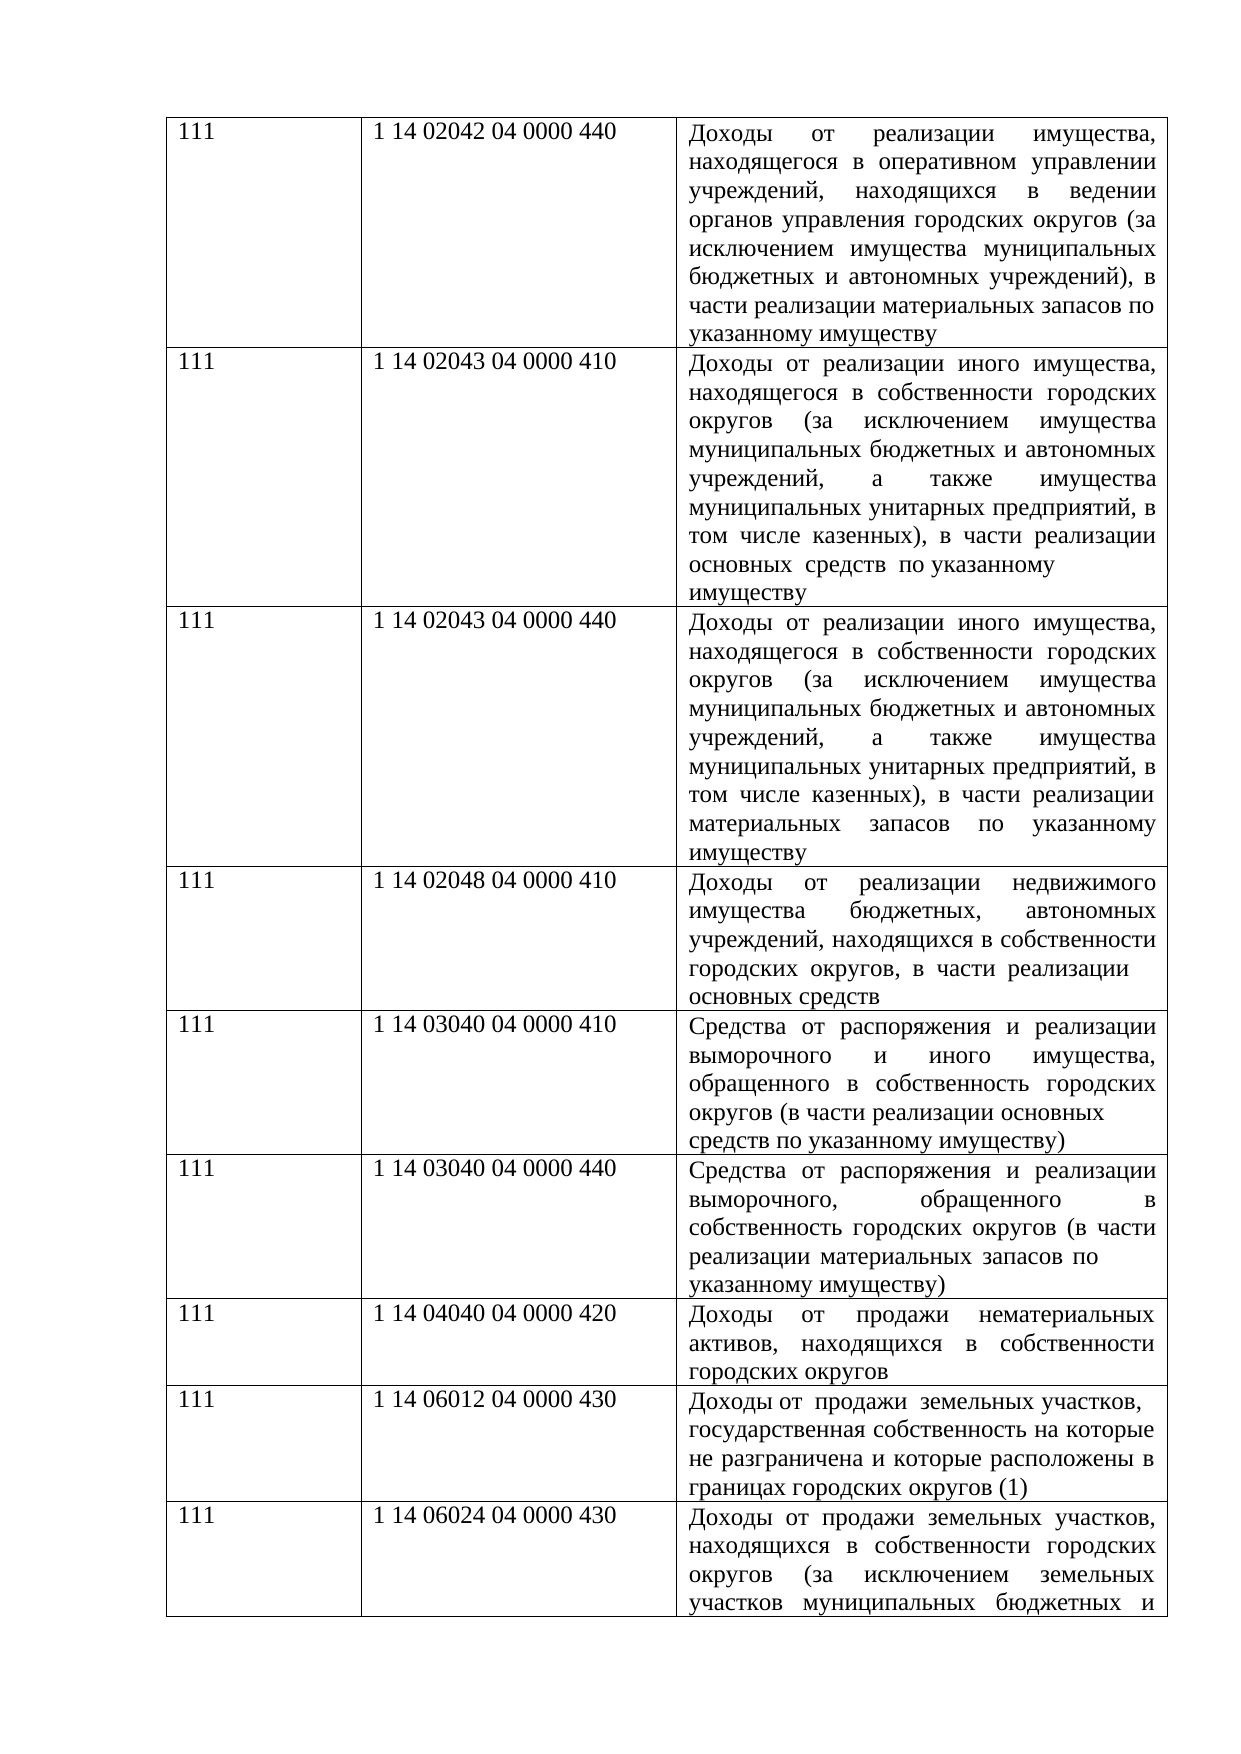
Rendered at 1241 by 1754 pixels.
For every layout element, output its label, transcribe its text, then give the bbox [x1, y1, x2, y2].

table_cell 111 [167, 1299, 361, 1385]
table_cell 1 14 02048 04 0000 410 [362, 867, 676, 1010]
table_cell 111 [167, 1502, 361, 1616]
table_cell Доходы от реализации иного имущества, находящегося в собственности городских округов (за исключением имущества муниципальных бюджетных и автономных учреждений, а также имущества муниципальных унитарных предприятий, в том числе казенных), в части реализации материальных запасов по указанному имуществу [677, 607, 1167, 866]
table_cell 1 14 06024 04 0000 430 [362, 1502, 676, 1616]
table_cell 1 14 02043 04 0000 410 [362, 348, 676, 606]
table_cell Доходы от продажи земельных участков, государственная собственность на которые не разграничена и которые расположены в границах городских округов (1) [677, 1386, 1167, 1501]
table_cell Доходы от реализации иного имущества, находящегося в собственности городских округов (за исключением имущества муниципальных бюджетных и автономных учреждений, а также имущества муниципальных унитарных предприятий, в том числе казенных), в части реализации основных средств по указанному имуществу [677, 348, 1167, 606]
table_cell 111 [167, 1011, 361, 1154]
table_cell 1 14 03040 04 0000 440 [362, 1155, 676, 1298]
table_cell 1 14 03040 04 0000 410 [362, 1011, 676, 1154]
table_cell 111 [167, 1386, 361, 1501]
table_cell 1 14 04040 04 0000 420 [362, 1299, 676, 1385]
table_header Доходы от реализации имущества, находящегося в оперативном управлении учреждений, находящихся в ведении органов управления городских округов (за исключением имущества муниципальных бюджетных и автономных учреждений), в части реализации материальных запасов по указанному имуществу [677, 118, 1167, 347]
table_header 1 14 02042 04 0000 440 [362, 118, 676, 347]
table_cell Средства от распоряжения и реализации выморочного и иного имущества, обращенного в собственность городских округов (в части реализации основных средств по указанному имуществу) [677, 1011, 1167, 1154]
table_cell 1 14 06012 04 0000 430 [362, 1386, 676, 1501]
table_cell Средства от распоряжения и реализации выморочного, обращенного в собственность городских округов (в части реализации материальных запасов по указанному имуществу) [677, 1155, 1167, 1298]
table_header 111 [167, 118, 361, 347]
table_cell 111 [167, 867, 361, 1010]
table_cell 111 [167, 348, 361, 606]
table_cell 111 [167, 1155, 361, 1298]
table_cell 111 [167, 607, 361, 866]
table_cell Доходы от продажи земельных участков, находящихся в собственности городских округов (за исключением земельных участков муниципальных бюджетных и [677, 1502, 1167, 1616]
table_cell Доходы от продажи нематериальных активов, находящихся в собственности городских округов [677, 1299, 1167, 1385]
table_cell 1 14 02043 04 0000 440 [362, 607, 676, 866]
table_cell Доходы от реализации недвижимого имущества бюджетных, автономных учреждений, находящихся в собственности городских округов, в части реализации основных средств [677, 867, 1167, 1010]
